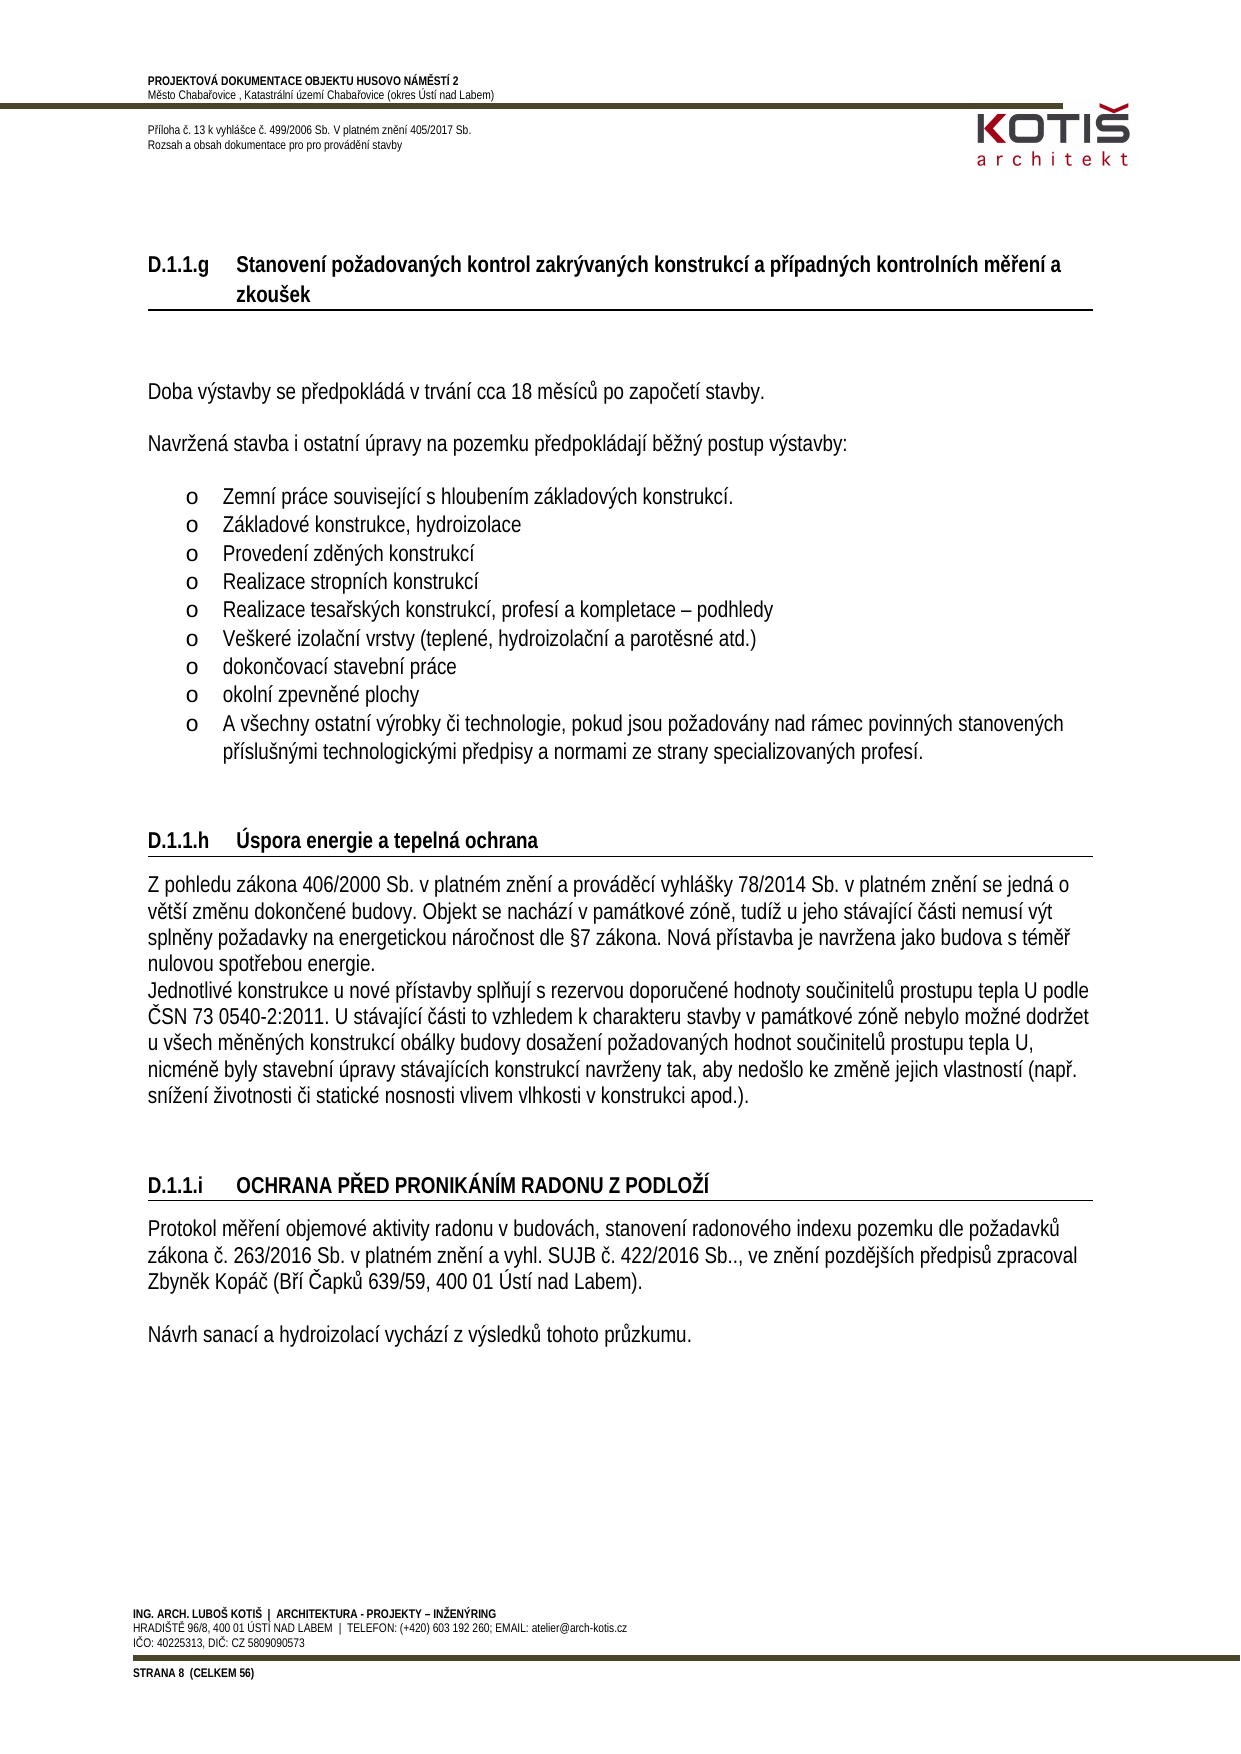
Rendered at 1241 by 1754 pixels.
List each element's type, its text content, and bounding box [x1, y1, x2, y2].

list A všechny ostatní výrobky či technologie, pokud jsou požadovány nad rámec povinných stanovených příslušnými technologickými předpisy a normami ze strany specializovaných profesí. [185, 710, 1093, 764]
list Provedení zděných konstrukcí [185, 540, 1093, 568]
picture [973, 99, 1132, 170]
text Jednotlivé konstrukce u nové přístavby splňují s rezervou doporučené hodnoty součinitelů prostupu tepla U podle ČSN 73 0540-2:2011. U stávající části to vzhledem k charakteru stavby v památkové zóně nebylo možné dodržet u všech měněných konstrukcí obálky budovy dosažení požadovaných hodnot součinitelů prostupu tepla U, nicméně byly stavební úpravy stávajících konstrukcí navrženy tak, aby nedošlo ke změně jejich vlastností (např. snížení životnosti či statické nosnosti vlivem vlhkosti v konstrukci apod.). [148, 977, 1093, 1108]
text Doba výstavby se předpokládá v trvání cca 18 měsíců po započetí stavby. [148, 378, 1093, 404]
list Základové konstrukce, hydroizolace [185, 511, 1093, 540]
list Zemní práce související s hloubením základových konstrukcí. [185, 483, 1093, 511]
text Z pohledu zákona 406/2000 Sb. v platném znění a prováděcí vyhlášky 78/2014 Sb. v platném znění se jedná o větší změnu dokončené budovy. Objekt se nachází v památkové zóně, tudíž u jeho stávající části nemusí výt splněny požadavky na energetickou náročnost dle §7 zákona. Nová přístavba je navržena jako budova s téměř nulovou spotřebou energie. [148, 871, 1093, 977]
subtitle Úspora energie a tepelná ochrana [148, 827, 1093, 856]
list Realizace tesařských konstrukcí, profesí a kompletace – podhledy [185, 596, 1093, 625]
list okolní zpevněné plochy [185, 681, 1093, 710]
list Realizace stropních konstrukcí [185, 568, 1093, 596]
text Protokol měření objemové aktivity radonu v budovách, stanovení radonového indexu pozemku dle požadavků zákona č. 263/2016 Sb. v platném znění a vyhl. SUJB č. 422/2016 Sb.., ve znění pozdějších předpisů zpracoval Zbyněk Kopáč (Bří Čapků 639/59, 400 01 Ústí nad Labem). [148, 1215, 1093, 1294]
subtitle Stanovení požadovaných kontrol zakrývaných konstrukcí a případných kontrolních měření a zkoušek [148, 251, 1093, 309]
text Navržená stavba i ostatní úpravy na pozemku předpokládají běžný postup výstavby: [148, 430, 1093, 457]
subtitle OCHRANA PŘED PRONIKÁNÍM RADONU Z PODLOŽÍ [148, 1172, 1093, 1200]
text Návrh sanací a hydroizolací vychází z výsledků tohoto průzkumu. [148, 1321, 1093, 1347]
list dokončovací stavební práce [185, 653, 1093, 681]
list Veškeré izolační vrstvy (teplené, hydroizolační a parotěsné atd.) [185, 625, 1093, 653]
